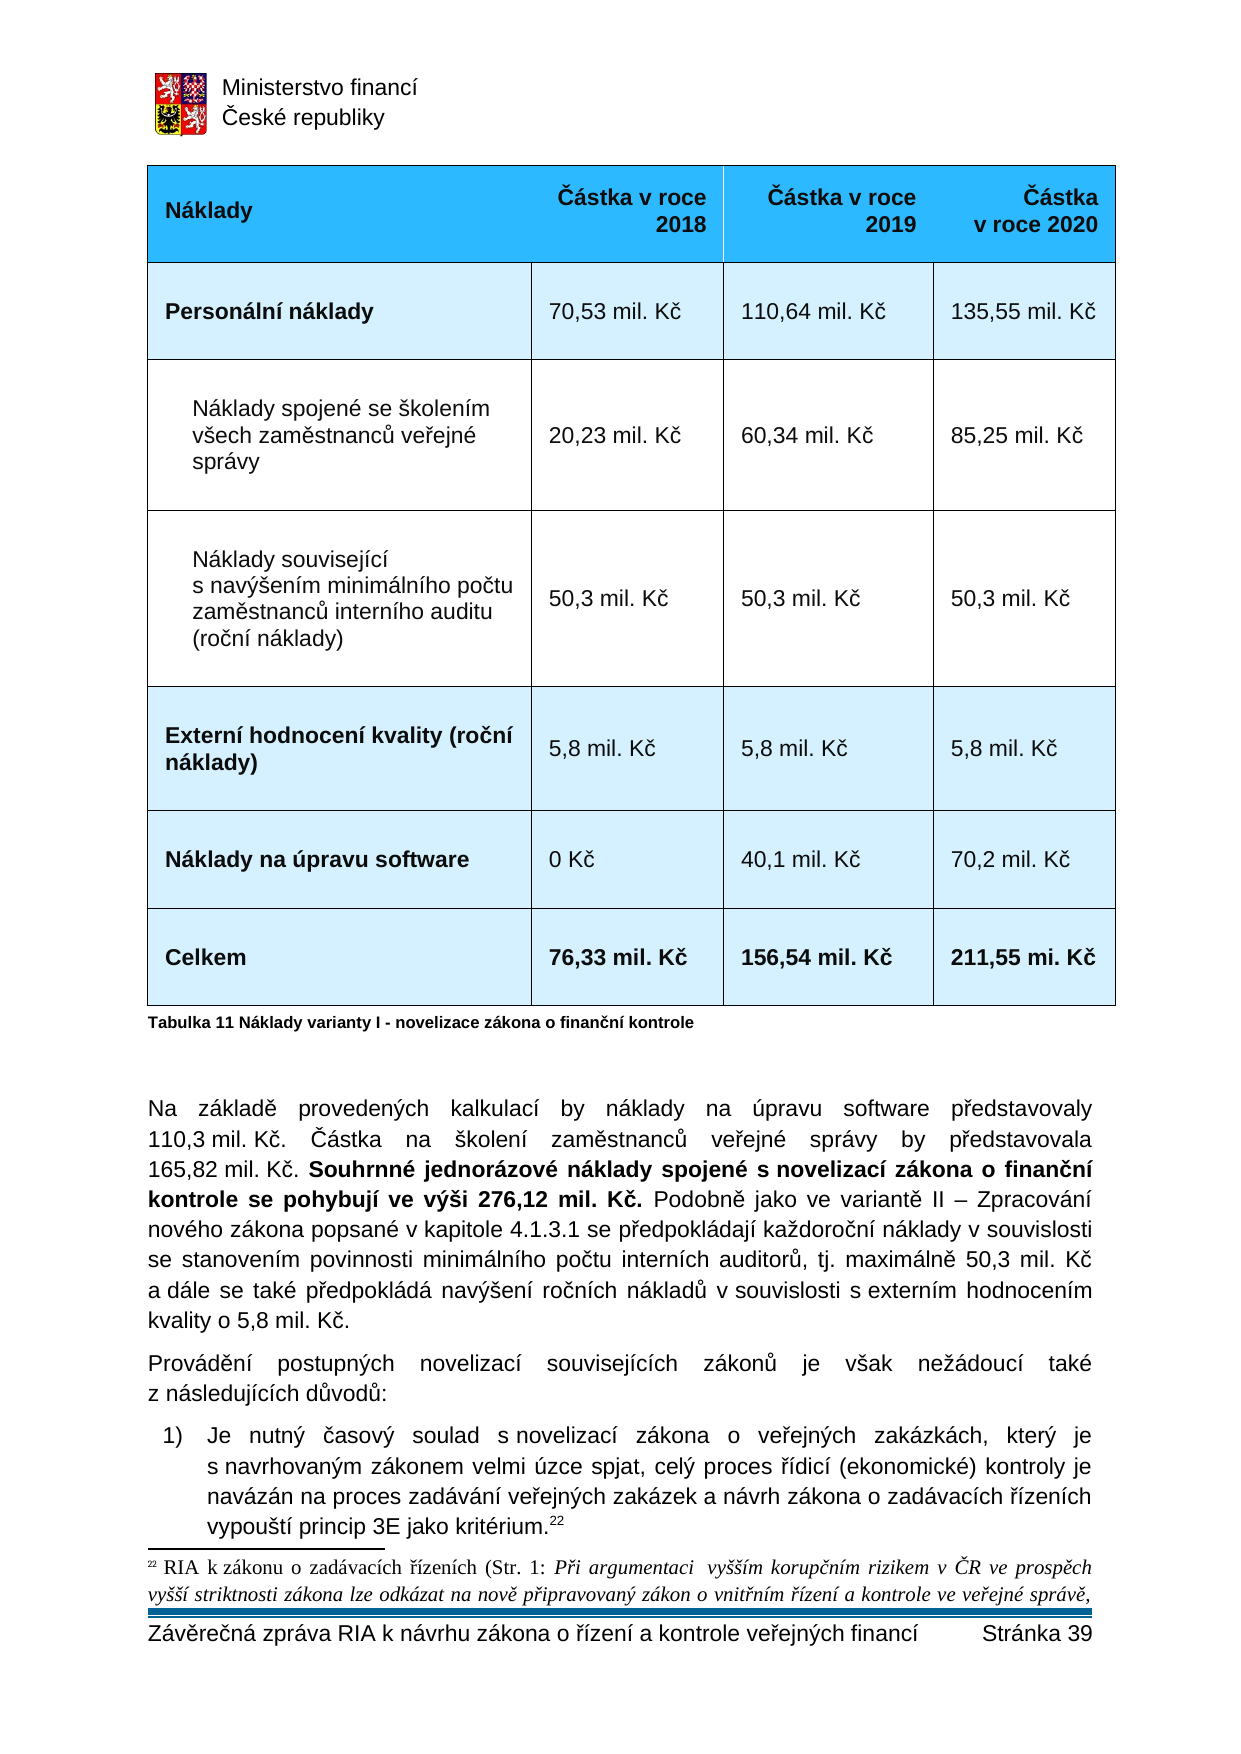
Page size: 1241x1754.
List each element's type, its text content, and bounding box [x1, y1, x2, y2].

picture [155, 73, 207, 137]
table_cell 50,3 mil. Kč [934, 511, 1115, 686]
table_cell Celkem [148, 909, 531, 1005]
table_cell 76,33 mil. Kč [532, 909, 723, 1005]
table_header Náklady [148, 166, 532, 262]
table_header Částka v roce 2018 [532, 166, 723, 262]
table_cell 110,64 mil. Kč [724, 263, 933, 359]
table_cell 60,34 mil. Kč [724, 360, 933, 509]
table_cell 5,8 mil. Kč [724, 687, 933, 810]
table_header Částka v roce 2020 [933, 166, 1115, 262]
table_cell Náklady spojené se školením všech zaměstnanců veřejné správy [148, 360, 531, 509]
text Provádění postupných novelizací souvisejících zákonů je však nežádoucí také z následujících důvodů: [148, 1349, 1092, 1406]
table_cell 156,54 mil. Kč [724, 909, 933, 1005]
table_cell Náklady na úpravu software [148, 811, 531, 908]
table_cell Náklady související s navýšením minimálního počtu zaměstnanců interního auditu (roční náklady) [148, 511, 531, 686]
table_cell Externí hodnocení kvality (roční náklady) [148, 687, 531, 810]
table_cell 20,23 mil. Kč [532, 360, 723, 509]
table_cell Personální náklady [148, 263, 531, 359]
table_cell 85,25 mil. Kč [934, 360, 1115, 509]
table_cell 5,8 mil. Kč [532, 687, 723, 810]
list Je nutný časový soulad s novelizací zákona o veřejných zakázkách, který je s navrhovaným zákonem velmi úzce spjat, celý proces řídicí (ekonomické) kontroly je navázán na proces zadávání veřejných zakázek a návrh zákona o zadávacích řízeních vypouští princip 3E jako kritérium. [162, 1422, 1092, 1539]
table_cell 5,8 mil. Kč [934, 687, 1115, 810]
table_cell 50,3 mil. Kč [724, 511, 933, 686]
table_header Částka v roce 2019 [724, 166, 933, 262]
table_cell 40,1 mil. Kč [724, 811, 933, 908]
text Na základě provedených kalkulací by náklady na úpravu software představovaly 110,3 mil. Kč. Částka na školení zaměstnanců veřejné správy by představovala 165,82 mil. Kč. Souhrnné jednorázové náklady spojené s novelizací zákona o finanční kontrole se pohybují ve výši 276,12 mil. Kč. Podobně jako ve variantě II – Zpracování nového zákona popsané v kapitole 4.1.3.1 se předpokládají každoroční náklady v souvislosti se stanovením povinnosti minimálního počtu interních auditorů, tj. maximálně 50,3 mil. Kč a dále se také předpokládá navýšení ročních nákladů v souvislosti s externím hodnocením kvality o 5,8 mil. Kč. [148, 1095, 1092, 1333]
text Tabulka 11 Náklady varianty I - novelizace zákona o finanční kontrole [148, 1013, 1092, 1032]
table_cell 135,55 mil. Kč [934, 263, 1115, 359]
table_cell 211,55 mi. Kč [934, 909, 1115, 1005]
table_cell 0 Kč [532, 811, 723, 908]
table_cell 70,2 mil. Kč [934, 811, 1115, 908]
table_cell 50,3 mil. Kč [532, 511, 723, 686]
table_cell 70,53 mil. Kč [532, 263, 723, 359]
